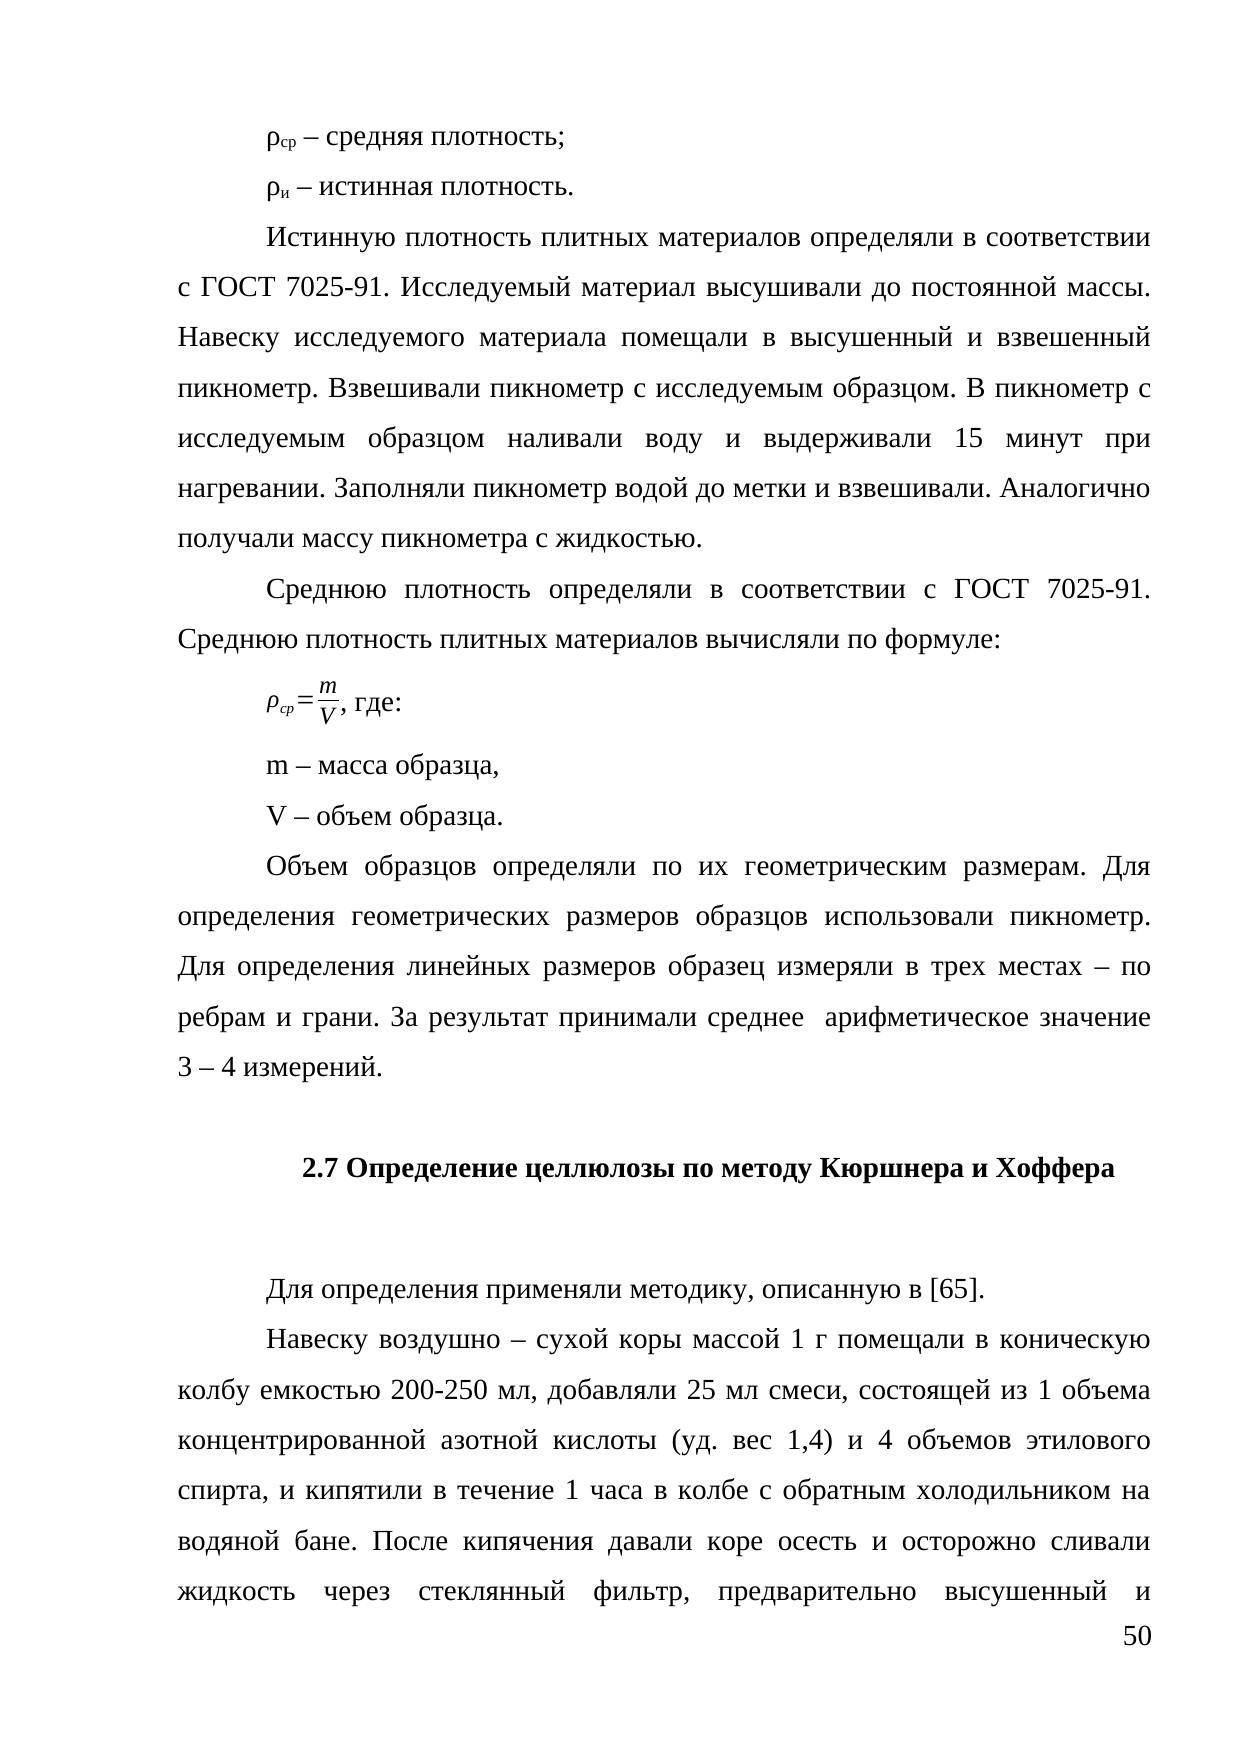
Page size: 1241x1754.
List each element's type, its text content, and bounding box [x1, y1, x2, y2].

text V – объем образца. [177, 798, 1152, 831]
text m – масса образца, [177, 747, 1152, 781]
text ρи – истинная плотность. [177, 168, 1152, 202]
text Для определения применяли методику, описанную в [65]. [177, 1271, 1152, 1305]
text Истинную плотность плитных материалов определяли в соответствии с ГОСТ 7025-91. Исследуемый материал высушивали до постоянной массы. Навеску исследуемого материала помещали в высушенный и взвешенный пикнометр. Взвешивали пикнометр с исследуемым образцом. В пикнометр с исследуемым образцом наливали воду и выдерживали 15 минут при нагревании. Заполняли пикнометр водой до метки и взвешивали. Аналогично получали массу пикнометра с жидкостью. [177, 219, 1152, 554]
subtitle 2.7 Определение целлюлозы по методу Кюршнера и Хоффера [177, 1150, 1152, 1183]
text ρср – средняя плотность; [177, 118, 1152, 152]
text Объем образцов определяли по их геометрическим размерам. Для определения геометрических размеров образцов использовали пикнометр. Для определения линейных размеров образец измеряли в трех местах – по ребрам и грани. За результат принимали среднее арифметическое значение 3 – 4 измерений. [177, 848, 1152, 1083]
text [177, 1322, 1152, 1607]
text Среднюю плотность определяли в соответствии с ГОСТ 7025-91. Среднюю плотность плитных материалов вычисляли по формуле: [177, 571, 1152, 655]
text , где: [177, 672, 1152, 731]
